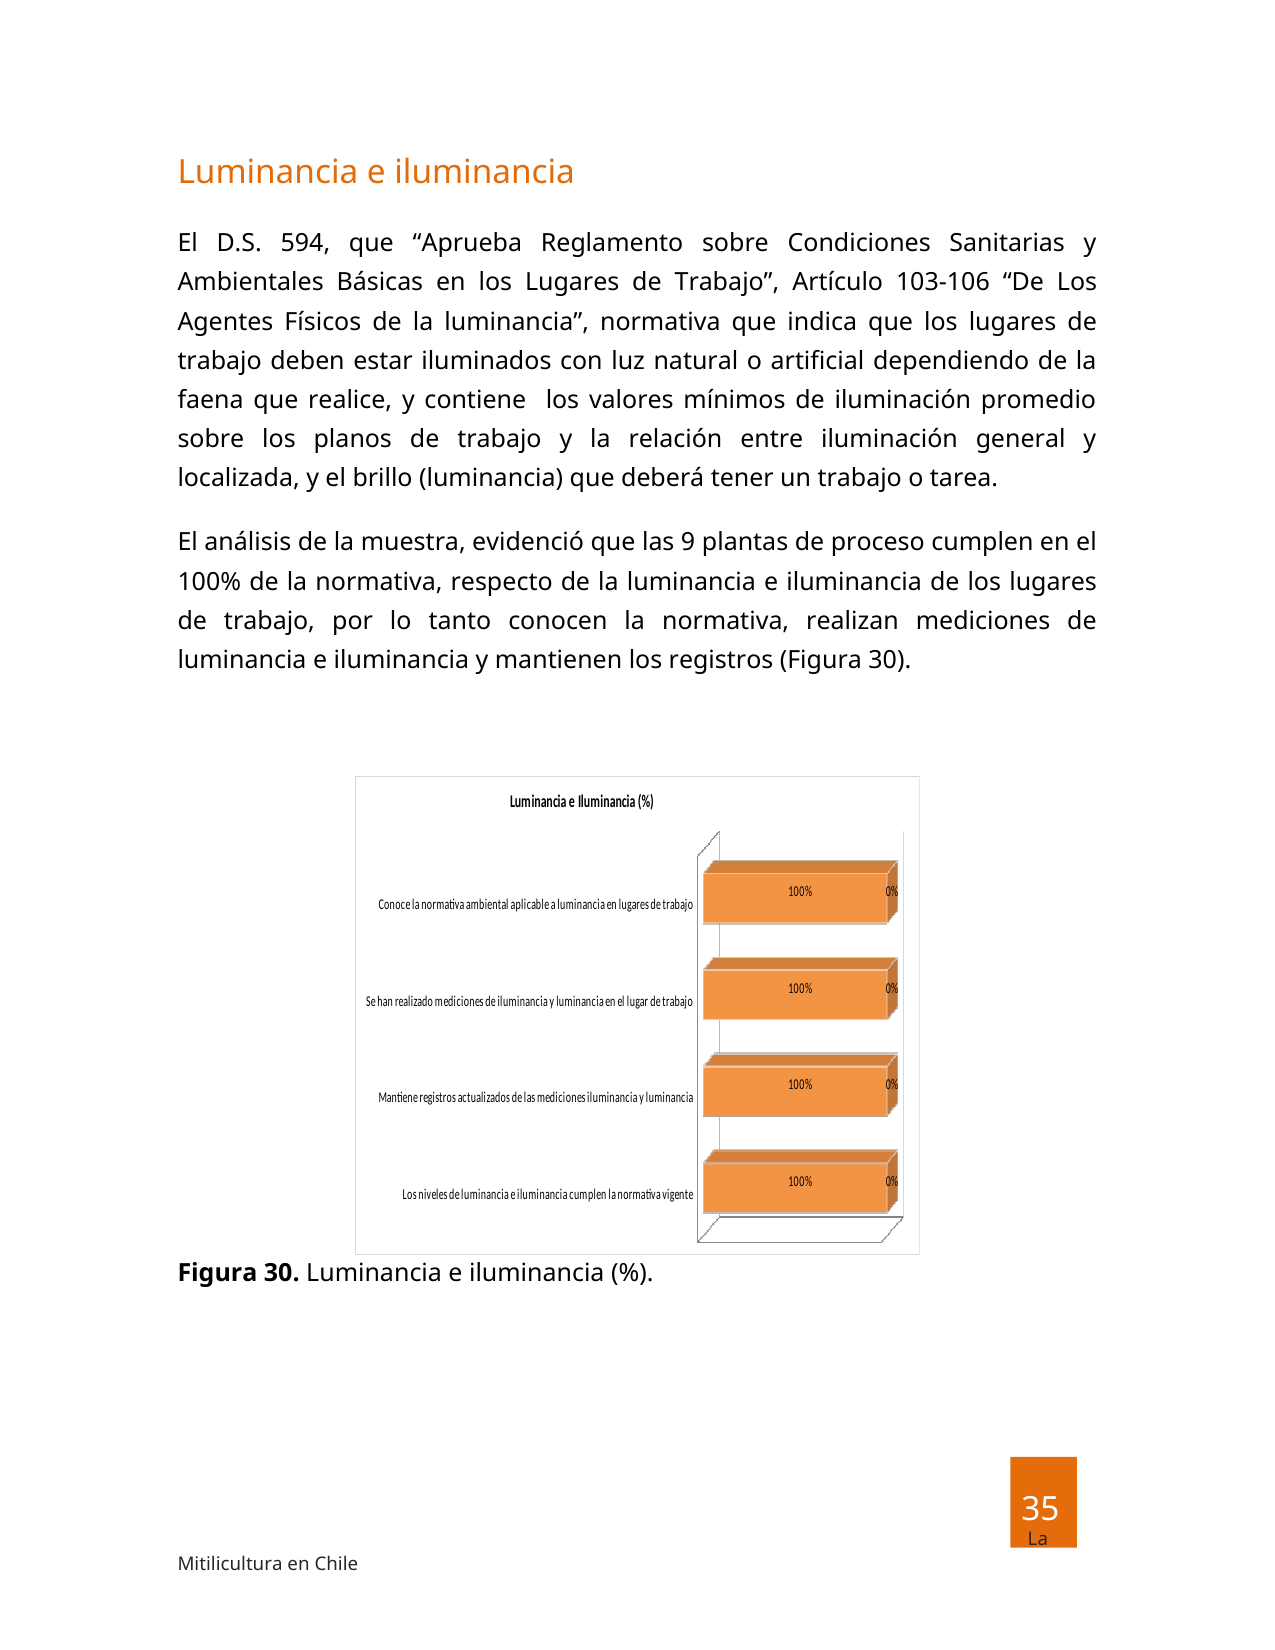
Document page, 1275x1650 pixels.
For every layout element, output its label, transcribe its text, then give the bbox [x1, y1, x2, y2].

text El D.S. 594, que “Aprueba Reglamento sobre Condiciones Sanitarias y Ambientales Básicas en los Lugares de Trabajo”, Artículo 103-106 “De Los Agentes Físicos de la luminancia”, normativa que indica que los lugares de trabajo deben estar iluminados con luz natural o artificial dependiendo de la faena que realice, y contiene los valores mínimos de iluminación promedio sobre los planos de trabajo y la relación entre iluminación general y localizada, y el brillo (luminancia) que deberá tener un trabajo o tarea. [177, 225, 1098, 494]
text Figura 30. Luminancia e iluminancia (%). [177, 1254, 1098, 1288]
subtitle Luminancia e iluminancia [177, 148, 1098, 193]
text El análisis de la muestra, evidenció que las 9 plantas de proceso cumplen en el 100% de la normativa, respecto de la luminancia e iluminancia de los lugares de trabajo, por lo tanto conocen la normativa, realizan mediciones de luminancia e iluminancia y mantienen los registros (Figura 30). [177, 524, 1098, 676]
